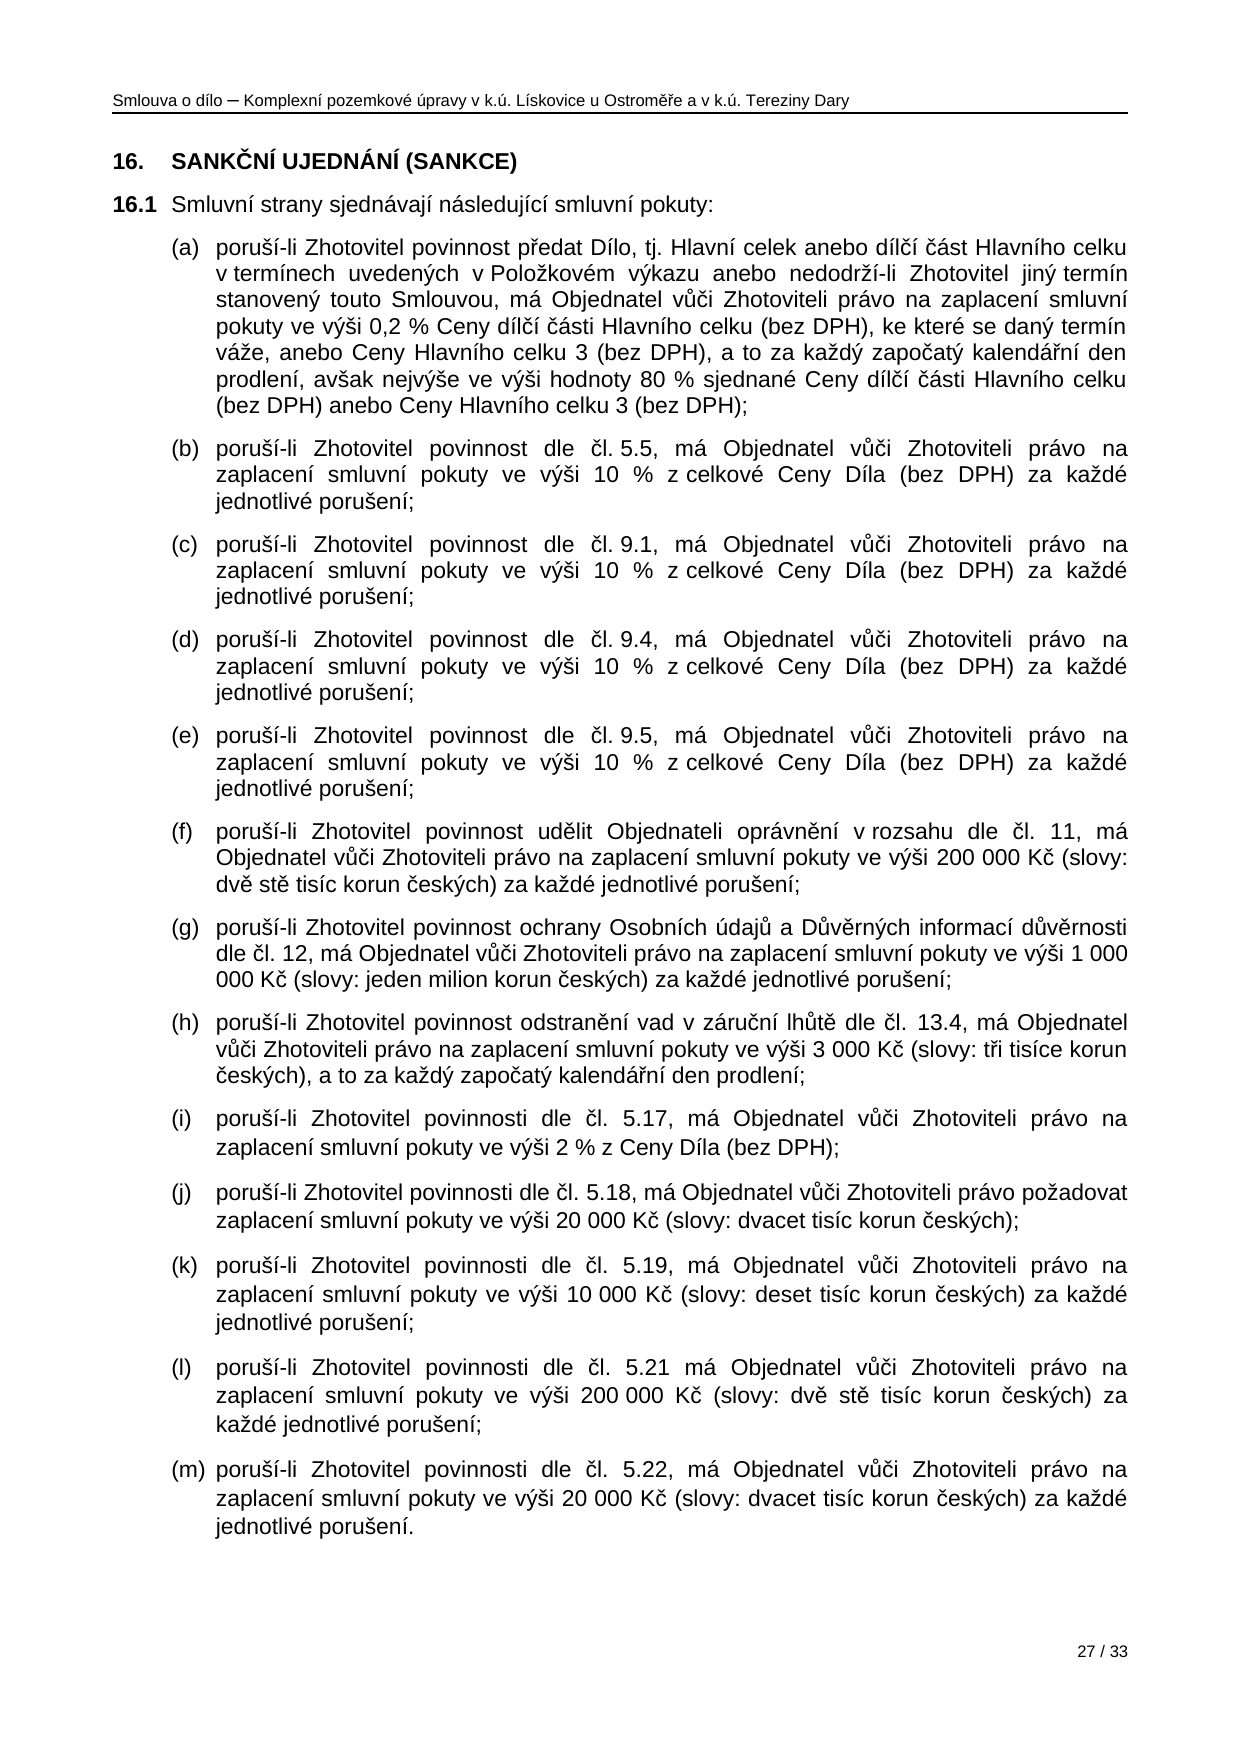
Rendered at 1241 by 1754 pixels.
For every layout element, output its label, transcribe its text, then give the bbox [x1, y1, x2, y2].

text poruší-li Zhotovitel povinnosti dle čl. 5.17, má Objednatel vůči Zhotoviteli právo na zaplacení smluvní pokuty ve výši 2 % z Ceny Díla (bez DPH); [171, 1105, 1128, 1160]
list poruší-li Zhotovitel povinnost dle čl. 5.5, má Objednatel vůči Zhotoviteli právo na zaplacení smluvní pokuty ve výši 10 % z celkové Ceny Díla (bez DPH) za každé jednotlivé porušení; [171, 435, 1128, 514]
text poruší-li Zhotovitel povinnost ochrany Osobních údajů a Důvěrných informací důvěrnosti dle čl. 12, má Objednatel vůči Zhotoviteli právo na zaplacení smluvní pokuty ve výši 1 000 000 Kč (slovy: jeden milion korun českých) za každé jednotlivé porušení; [171, 913, 1128, 993]
text Smluvní strany sjednávají následující smluvní pokuty: [112, 191, 1128, 217]
text poruší-li Zhotovitel povinnosti dle čl. 5.21 má Objednatel vůči Zhotoviteli právo na zaplacení smluvní pokuty ve výši 200 000 Kč (slovy: dvě stě tisíc korun českých) za každé jednotlivé porušení; [171, 1354, 1128, 1437]
text Sankční ujednání (SANKCE) [112, 148, 1128, 174]
list poruší-li Zhotovitel povinnost předat Dílo, tj. Hlavní celek anebo dílčí část Hlavního celku v termínech uvedených v Položkovém výkazu anebo nedodrží-li Zhotovitel jiný termín stanovený touto Smlouvou, má Objednatel vůči Zhotoviteli právo na zaplacení smluvní pokuty ve výši 0,2 % Ceny dílčí části Hlavního celku (bez DPH), ke které se daný termín váže, anebo Ceny Hlavního celku 3 (bez DPH), a to za každý započatý kalendářní den prodlení, avšak nejvýše ve výši hodnoty 80 % sjednané Ceny dílčí části Hlavního celku (bez DPH) anebo Ceny Hlavního celku 3 (bez DPH); [171, 234, 1128, 418]
text poruší-li Zhotovitel povinnosti dle čl. 5.18, má Objednatel vůči Zhotoviteli právo požadovat zaplacení smluvní pokuty ve výši 20 000 Kč (slovy: dvacet tisíc korun českých); [171, 1178, 1128, 1233]
text poruší-li Zhotovitel povinnosti dle čl. 5.22, má Objednatel vůči Zhotoviteli právo na zaplacení smluvní pokuty ve výši 20 000 Kč (slovy: dvacet tisíc korun českých) za každé jednotlivé porušení. [171, 1456, 1128, 1539]
text poruší-li Zhotovitel povinnosti dle čl. 5.19, má Objednatel vůči Zhotoviteli právo na zaplacení smluvní pokuty ve výši 10 000 Kč (slovy: deset tisíc korun českých) za každé jednotlivé porušení; [171, 1252, 1128, 1335]
list poruší-li Zhotovitel povinnost dle čl. 9.5, má Objednatel vůči Zhotoviteli právo na zaplacení smluvní pokuty ve výši 10 % z celkové Ceny Díla (bez DPH) za každé jednotlivé porušení; [171, 722, 1128, 801]
text poruší-li Zhotovitel povinnost udělit Objednateli oprávnění v rozsahu dle čl. 11, má Objednatel vůči Zhotoviteli právo na zaplacení smluvní pokuty ve výši 200 000 Kč (slovy: dvě stě tisíc korun českých) za každé jednotlivé porušení; [171, 818, 1128, 897]
list poruší-li Zhotovitel povinnost dle čl. 9.1, má Objednatel vůči Zhotoviteli právo na zaplacení smluvní pokuty ve výši 10 % z celkové Ceny Díla (bez DPH) za každé jednotlivé porušení; [171, 531, 1128, 610]
list poruší-li Zhotovitel povinnost dle čl. 9.4, má Objednatel vůči Zhotoviteli právo na zaplacení smluvní pokuty ve výši 10 % z celkové Ceny Díla (bez DPH) za každé jednotlivé porušení; [171, 626, 1128, 705]
text poruší-li Zhotovitel povinnost odstranění vad v záruční lhůtě dle čl. 13.4, má Objednatel vůči Zhotoviteli právo na zaplacení smluvní pokuty ve výši 3 000 Kč (slovy: tři tisíce korun českých), a to za každý započatý kalendářní den prodlení; [171, 1009, 1128, 1088]
